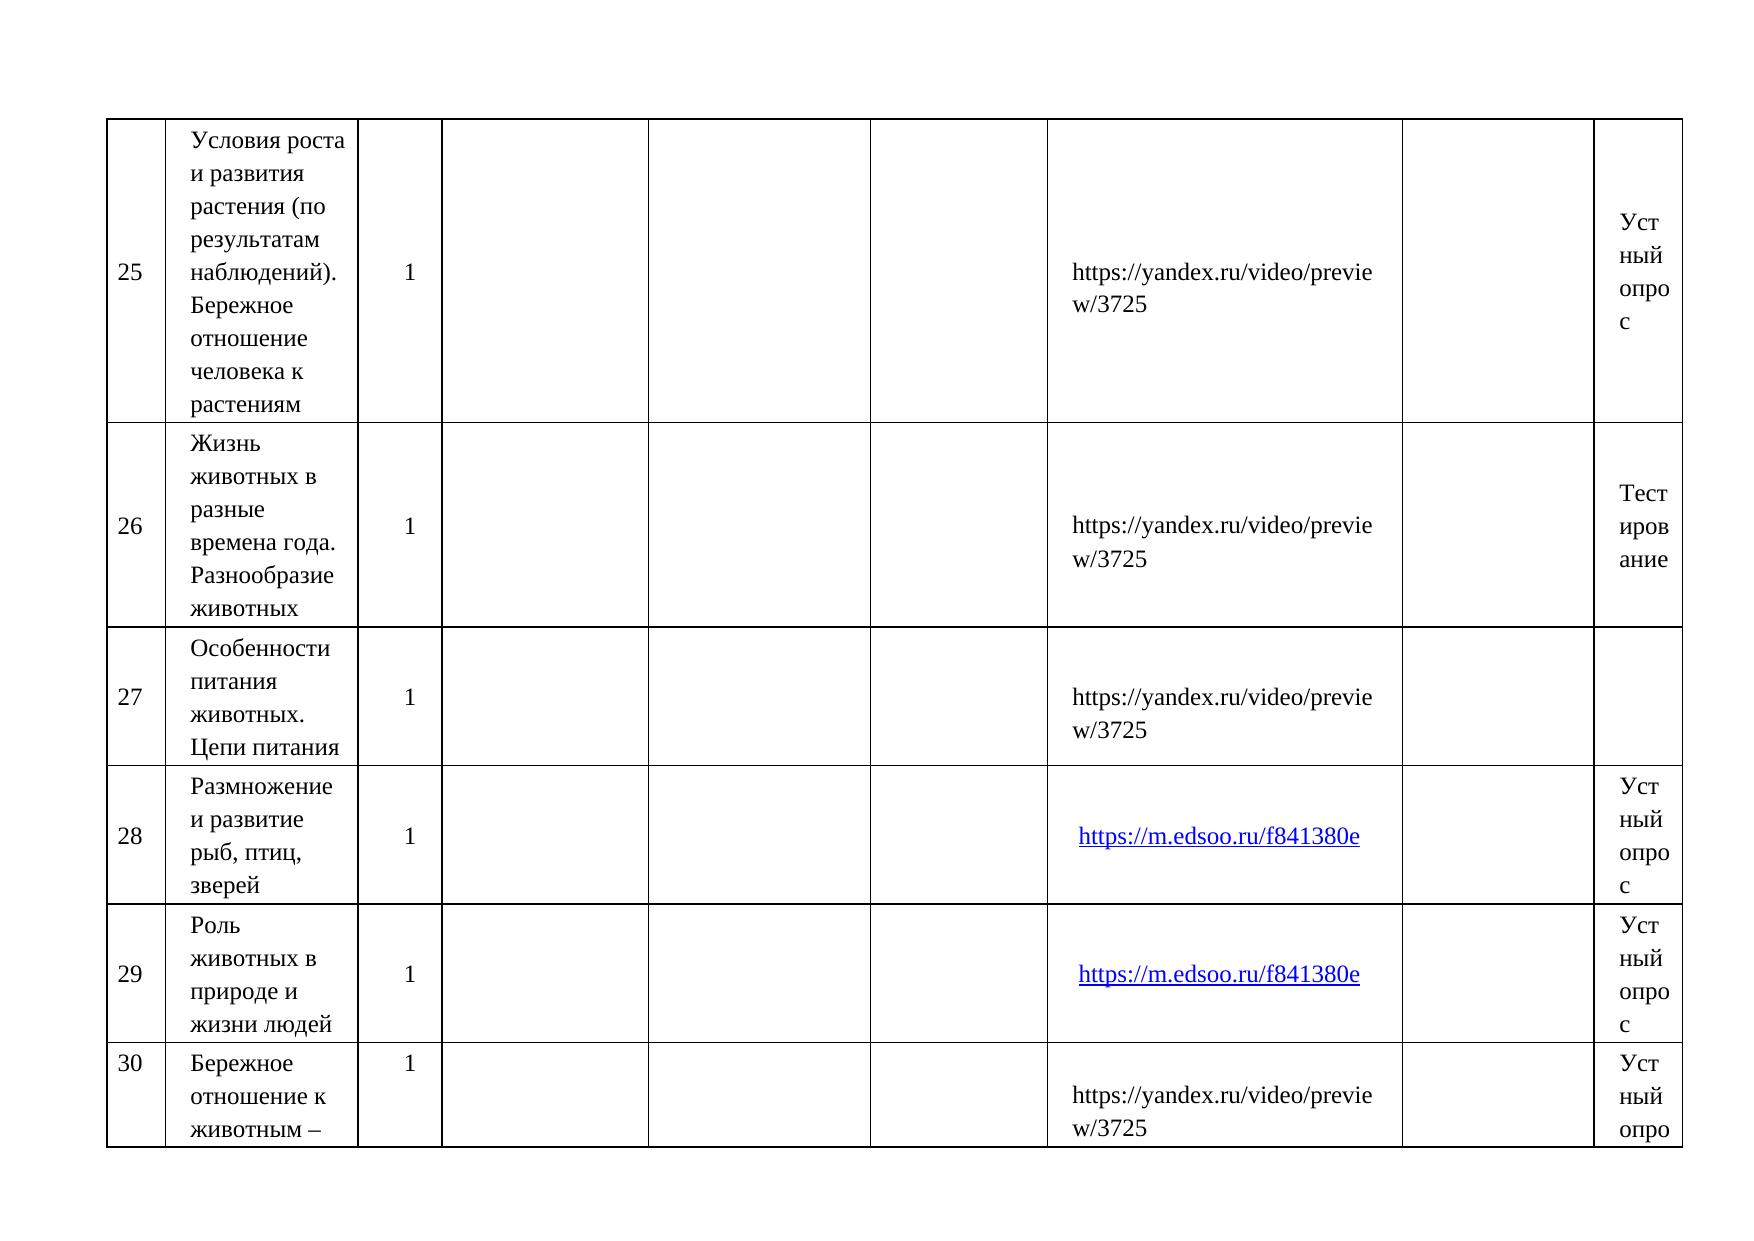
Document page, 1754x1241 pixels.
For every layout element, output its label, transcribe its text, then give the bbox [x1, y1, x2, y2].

table_cell 30 [108, 1043, 165, 1146]
table_cell https://yandex.ru/video/preview/3725 [1048, 423, 1402, 626]
table_cell [1403, 1043, 1593, 1146]
table_cell [871, 905, 1047, 1041]
table_cell 29 [108, 905, 165, 1041]
table_cell https://m.edsoo.ru/f841380e [1048, 905, 1402, 1041]
table_cell [1403, 766, 1593, 903]
table_cell 1 [359, 1043, 441, 1146]
table_header [443, 120, 648, 422]
table_cell Устный опрос [1595, 905, 1682, 1041]
table_cell [1403, 905, 1593, 1041]
table_cell 1 [359, 423, 441, 626]
table_cell [649, 766, 870, 903]
table_cell [649, 628, 870, 764]
table_cell [443, 628, 648, 764]
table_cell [166, 1043, 357, 1146]
table_cell [1595, 628, 1682, 764]
table_header [871, 120, 1047, 422]
table_cell Тестирование [1595, 423, 1682, 626]
table_header Устный опрос [1595, 120, 1682, 422]
table_cell [871, 628, 1047, 764]
table_cell Размножение и развитие рыб, птиц, зверей [166, 766, 357, 903]
table_header 25 [108, 120, 165, 422]
table_cell [443, 905, 648, 1041]
table_cell [443, 1043, 648, 1146]
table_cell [1048, 1043, 1402, 1146]
table_header [1403, 120, 1593, 422]
table_cell 1 [359, 628, 441, 764]
table_cell [649, 1043, 870, 1146]
table_cell [649, 905, 870, 1041]
table_cell https://yandex.ru/video/preview/3725 [1048, 628, 1402, 764]
table_cell Особенности питания животных. Цепи питания [166, 628, 357, 764]
table_cell 1 [359, 905, 441, 1041]
table_cell Роль животных в природе и жизни людей [166, 905, 357, 1041]
table_cell 1 [359, 766, 441, 903]
table_cell Жизнь животных в разные времена года. Разнообразие животных [166, 423, 357, 626]
table_cell [443, 766, 648, 903]
table_cell [871, 1043, 1047, 1146]
table_cell Устный опрос [1595, 766, 1682, 903]
table_cell [871, 423, 1047, 626]
table_cell 26 [108, 423, 165, 626]
table_cell [871, 766, 1047, 903]
table_cell https://m.edsoo.ru/f841380e [1048, 766, 1402, 903]
table_cell 28 [108, 766, 165, 903]
table_cell [443, 423, 648, 626]
table_header Условия роста и развития растения (по результатам наблюдений). Бережное отношение человека к растениям [166, 120, 357, 422]
table_cell Устный опрос [1595, 1043, 1682, 1146]
table_cell 27 [108, 628, 165, 764]
table_cell [1403, 628, 1593, 764]
table_header 1 [359, 120, 441, 422]
table_cell [649, 423, 870, 626]
table_header [649, 120, 870, 422]
table_header https://yandex.ru/video/preview/3725 [1048, 120, 1402, 422]
table_cell [1403, 423, 1593, 626]
